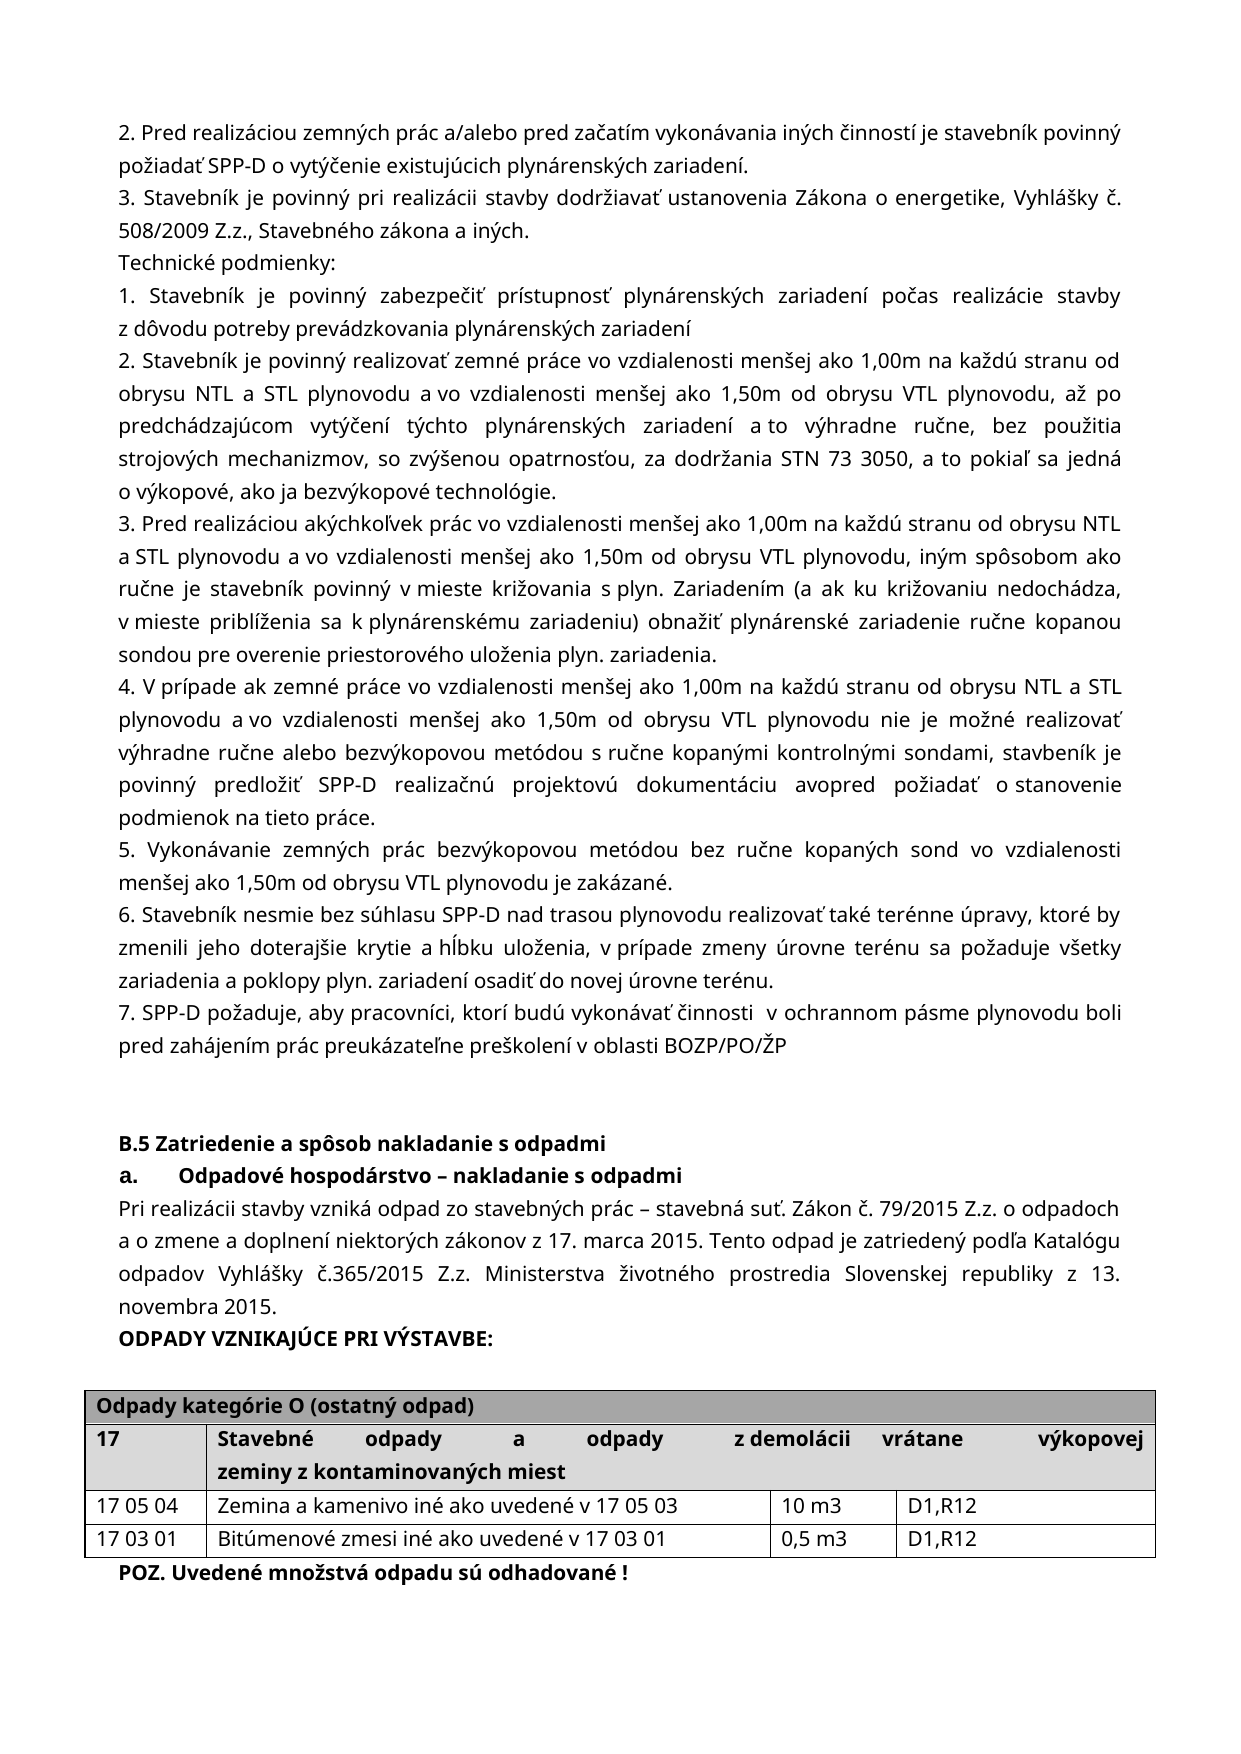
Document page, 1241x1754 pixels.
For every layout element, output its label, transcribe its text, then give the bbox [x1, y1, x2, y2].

table_cell 17 05 04 [86, 1491, 206, 1523]
table_header Odpady kategórie O (ostatný odpad) [86, 1391, 1155, 1423]
text 3. Stavebník je povinný pri realizácii stavby dodržiavať ustanovenia Zákona o energetike, Vyhlášky č. 508/2009 Z.z., Stavebného zákona a iných. [118, 183, 1122, 244]
text 1. Stavebník je povinný zabezpečiť prístupnosť plynárenských zariadení počas realizácie stavby z dôvodu potreby prevádzkovania plynárenských zariadení [118, 281, 1122, 342]
table_cell D1,R12 [897, 1525, 1155, 1557]
table_cell 17 03 01 [86, 1525, 206, 1557]
table_cell 0,5 m3 [771, 1525, 896, 1557]
text POZ. Uvedené množstvá odpadu sú odhadované ! [118, 1558, 1122, 1587]
text 4. V prípade ak zemné práce vo vzdialenosti menšej ako 1,00m na každú stranu od obrysu NTL a STL plynovodu a vo vzdialenosti menšej ako 1,50m od obrysu VTL plynovodu nie je možné realizovať výhradne ručne alebo bezvýkopovou metódou s ručne kopanými kontrolnými sondami, stavbeník je povinný predložiť SPP-D realizačnú projektovú dokumentáciu avopred požiadať o stanovenie podmienok na tieto práce. [118, 672, 1122, 831]
table_cell Zemina a kamenivo iné ako uvedené v 17 05 03 [207, 1491, 770, 1523]
text Technické podmienky: [118, 248, 1122, 277]
table_cell 10 m3 [771, 1491, 896, 1523]
text Pri realizácii stavby vzniká odpad zo stavebných prác – stavebná suť. Zákon č. 79/2015 Z.z. o odpadoch a o zmene a doplnení niektorých zákonov z 17. marca 2015. Tento odpad je zatriedený podľa Katalógu odpadov Vyhlášky č.365/2015 Z.z. Ministerstva životného prostredia Slovenskej republiky z 13. novembra 2015. [118, 1194, 1122, 1320]
text 2. Pred realizáciou zemných prác a/alebo pred začatím vykonávania iných činností je stavebník povinný požiadať SPP-D o vytýčenie existujúcich plynárenských zariadení. [118, 118, 1122, 179]
text B.5 Zatriedenie a spôsob nakladanie s odpadmi [118, 1129, 1122, 1157]
list Odpadové hospodárstvo – nakladanie s odpadmi [119, 1161, 1122, 1190]
text 7. SPP-D požaduje, aby pracovníci, ktorí budú vykonávať činnosti v ochrannom pásme plynovodu boli pred zahájením prác preukázateľne preškolení v oblasti BOZP/PO/ŽP [118, 998, 1122, 1059]
table_cell 17 [86, 1425, 206, 1490]
text 6. Stavebník nesmie bez súhlasu SPP-D nad trasou plynovodu realizovať také terénne úpravy, ktoré by zmenili jeho doterajšie krytie a hĺbku uloženia, v prípade zmeny úrovne terénu sa požaduje všetky zariadenia a poklopy plyn. zariadení osadiť do novej úrovne terénu. [118, 901, 1122, 994]
text 3. Pred realizáciou akýchkoľvek prác vo vzdialenosti menšej ako 1,00m na každú stranu od obrysu NTL a STL plynovodu a vo vzdialenosti menšej ako 1,50m od obrysu VTL plynovodu, iným spôsobom ako ručne je stavebník povinný v mieste križovania s plyn. Zariadením (a ak ku križovaniu nedochádza, v mieste priblíženia sa k plynárenskému zariadeniu) obnažiť plynárenské zariadenie ručne kopanou sondou pre overenie priestorového uloženia plyn. zariadenia. [118, 509, 1122, 668]
table_cell D1,R12 [897, 1491, 1155, 1523]
table_cell Stavebné odpady a odpady z demolácii vrátane výkopovej zeminy z kontaminovaných miest [207, 1425, 1155, 1490]
text 5. Vykonávanie zemných prác bezvýkopovou metódou bez ručne kopaných sond vo vzdialenosti menšej ako 1,50m od obrysu VTL plynovodu je zakázané. [118, 835, 1122, 896]
text ODPADY VZNIKAJÚCE PRI VÝSTAVBE: [118, 1324, 1122, 1353]
text 2. Stavebník je povinný realizovať zemné práce vo vzdialenosti menšej ako 1,00m na každú stranu od obrysu NTL a STL plynovodu a vo vzdialenosti menšej ako 1,50m od obrysu VTL plynovodu, až po predchádzajúcom vytýčení týchto plynárenských zariadení a to výhradne ručne, bez použitia strojových mechanizmov, so zvýšenou opatrnosťou, za dodržania STN 73 3050, a to pokiaľ sa jedná o výkopové, ako ja bezvýkopové technológie. [118, 346, 1122, 505]
table_cell Bitúmenové zmesi iné ako uvedené v 17 03 01 [207, 1525, 770, 1557]
